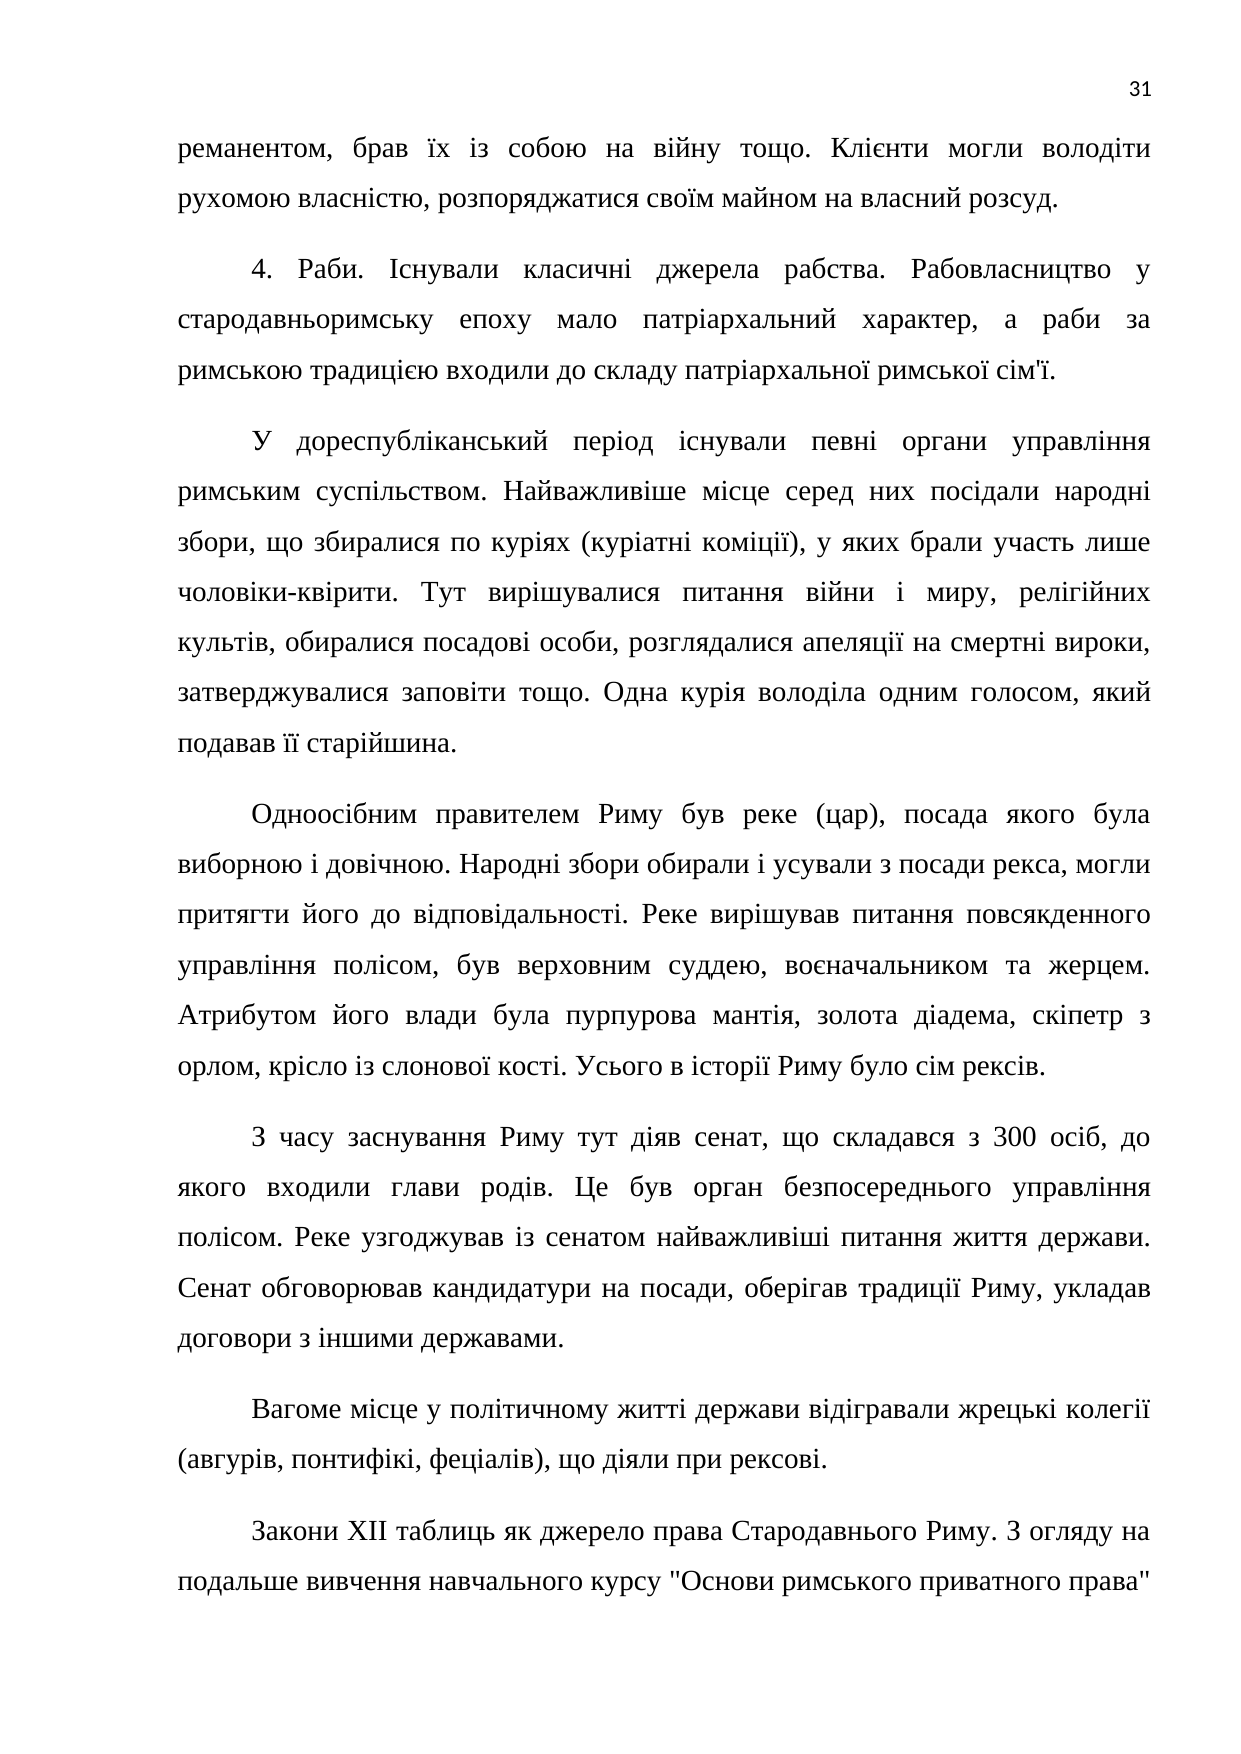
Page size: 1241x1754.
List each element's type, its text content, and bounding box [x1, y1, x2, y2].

text 4. Раби. Існували класичні джерела рабства. Рабовласництво у стародавньоримську епоху мало патріархальний характер, а раби за римською традицією входили до складу патріархальної римської сім'ї. [177, 251, 1152, 385]
text Одноосібним правителем Риму був реке (цар), посада якого була виборною і довічною. Народні збори обирали і усували з посади рекса, могли притягти його до відповідальності. Реке вирішував питання повсякденного управління полісом, був верховним суддею, воєначальником та жерцем. Атрибутом його влади була пурпурова мантія, золота діадема, скіпетр з орлом, крісло із слонової кості. Усього в історії Риму було сім рексів. [177, 796, 1152, 1081]
text З часу заснування Риму тут діяв сенат, що складався з 300 осіб, до якого входили глави родів. Це був орган безпосереднього управління полісом. Реке узгоджував із сенатом найважливіші питання життя держави. Сенат обговорював кандидатури на посади, оберігав традиції Риму, укладав договори з іншими державами. [177, 1119, 1152, 1353]
text Вагоме місце у політичному житті держави відігравали жрецькі колегії (авгурів, понтифікі, феціалів), що діяли при рексові. [177, 1391, 1152, 1475]
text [177, 1513, 1152, 1596]
text У дореспубліканський період існували певні органи управління римським суспільством. Найважливіше місце серед них посідали народні збори, що збиралися по куріях (куріатні коміції), у яких брали участь лише чоловіки-квірити. Тут вирішувалися питання війни і миру, релігійних культів, обиралися посадові особи, розглядалися апеляції на смертні вироки, затверджувалися заповіти тощо. Одна курія володіла одним голосом, який подавав її старійшина. [177, 423, 1152, 758]
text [177, 130, 1152, 214]
